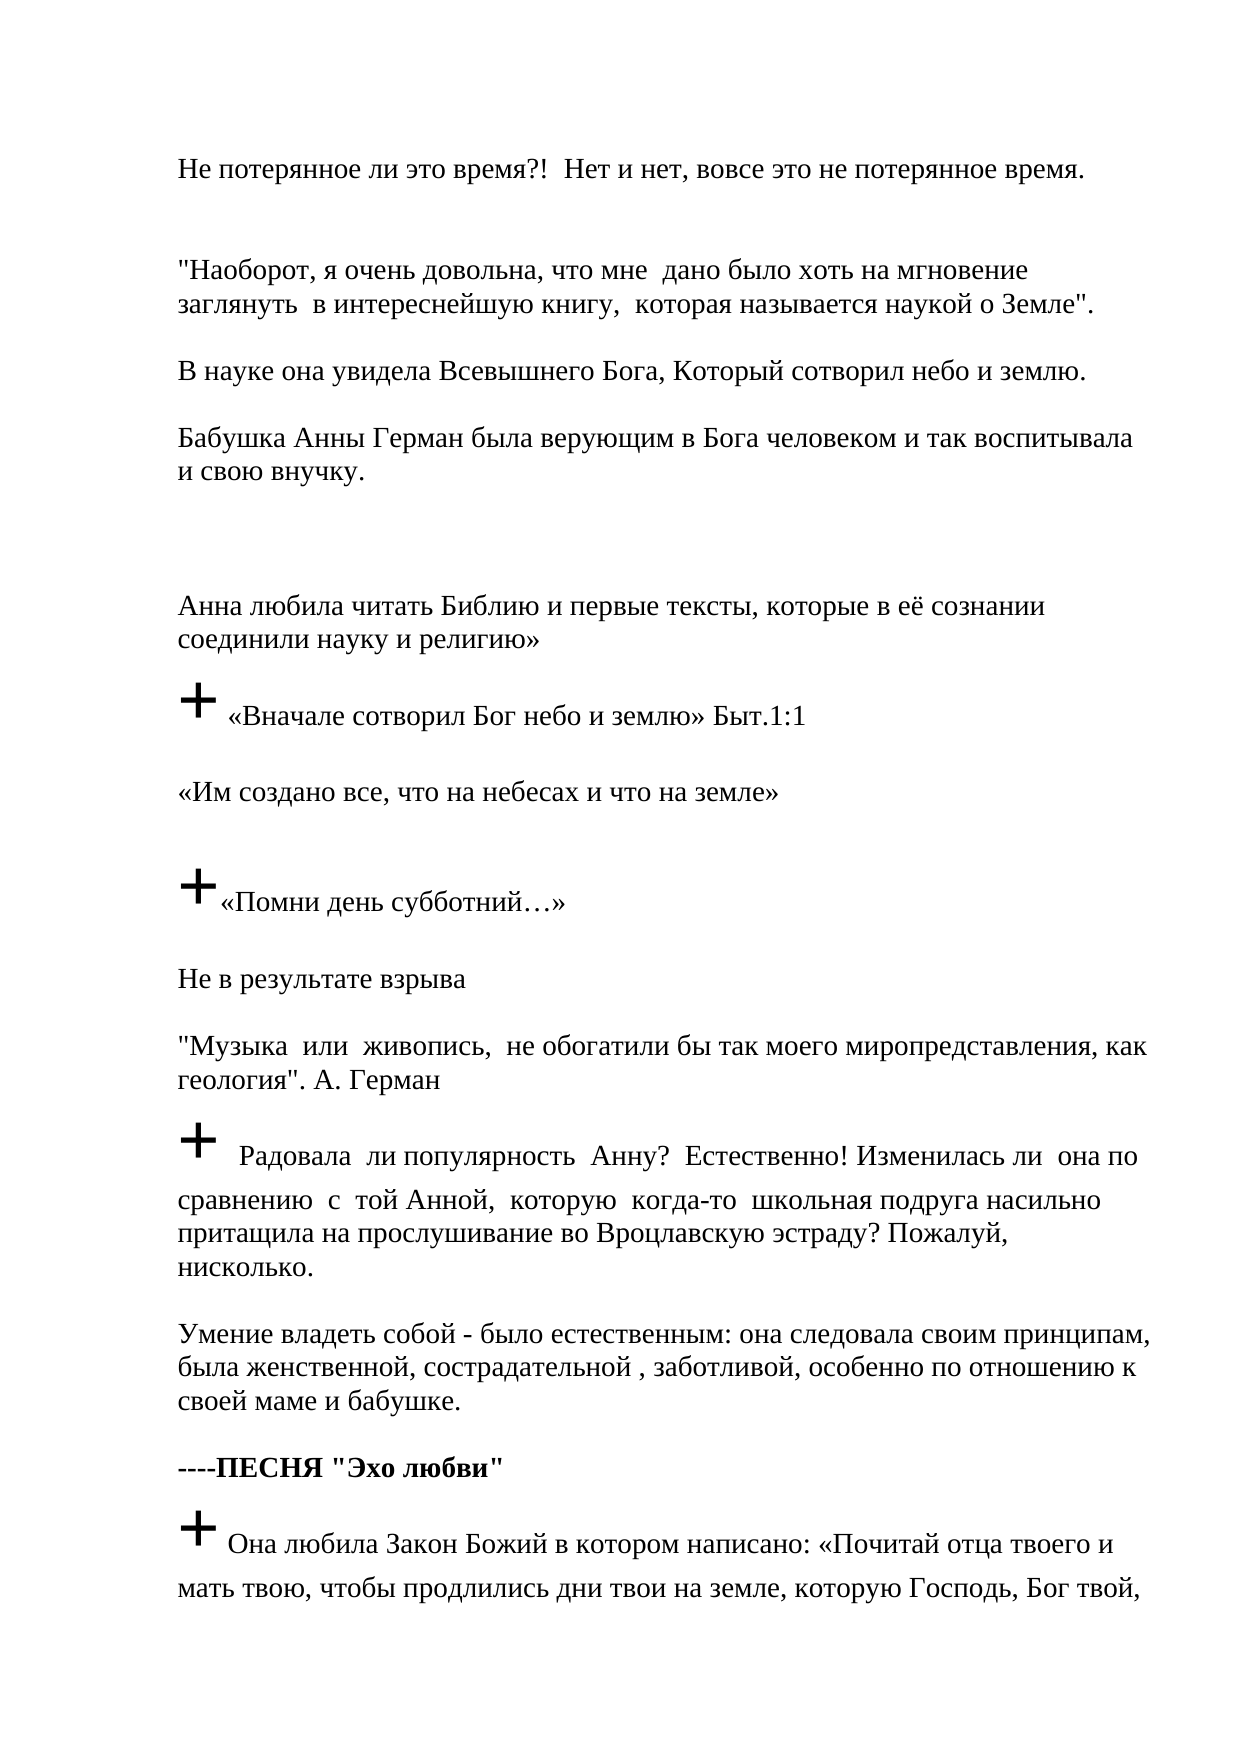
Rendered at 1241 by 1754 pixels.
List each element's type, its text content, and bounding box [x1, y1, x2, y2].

text + «Вначале сотворил Бог небо и землю» Быт.1:1 [177, 655, 1152, 741]
text +«Помни день субботний…» [177, 842, 1152, 928]
text Анна любила читать Библию и первые тексты, которые в её сознании соединили науку и религию» [177, 588, 1152, 655]
text «Им создано все, что на небесах и что на земле» [177, 774, 1152, 808]
text Не в результате взрыва [177, 961, 1152, 995]
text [177, 1484, 1152, 1603]
text В науке она увидела Всевышнего Бога, Который сотворил небо и землю. [177, 353, 1152, 386]
text "Музыка или живопись, не обогатили бы так моего миропредставления, как геология". А. Герман [177, 1028, 1152, 1096]
text Умение владеть собой - было естественным: она следовала своим принципам, была женственной, сострадательной , заботливой, особенно по отношению к своей маме и бабушке. [177, 1316, 1152, 1417]
text Бабушка Анны Герман была верующим в Бога человеком и так воспитывала и свою внучку. [177, 420, 1152, 487]
text + Радовала ли популярность Анну? Естественно! Изменилась ли она по сравнению с той Анной, которую когда-то школьная подруга насильно притащила на прослушивание во Вроцлавскую эстраду? Пожалуй, нисколько. [177, 1096, 1152, 1282]
text ----ПЕСНЯ "Эхо любви" [177, 1450, 1152, 1484]
text Не потерянное ли это время?! Нет и нет, вовсе это не потерянное время. [177, 152, 1152, 185]
text "Наоборот, я очень довольна, что мне дано было хоть на мгновение заглянуть в интереснейшую книгу, которая называется наукой о Земле". [177, 252, 1152, 319]
